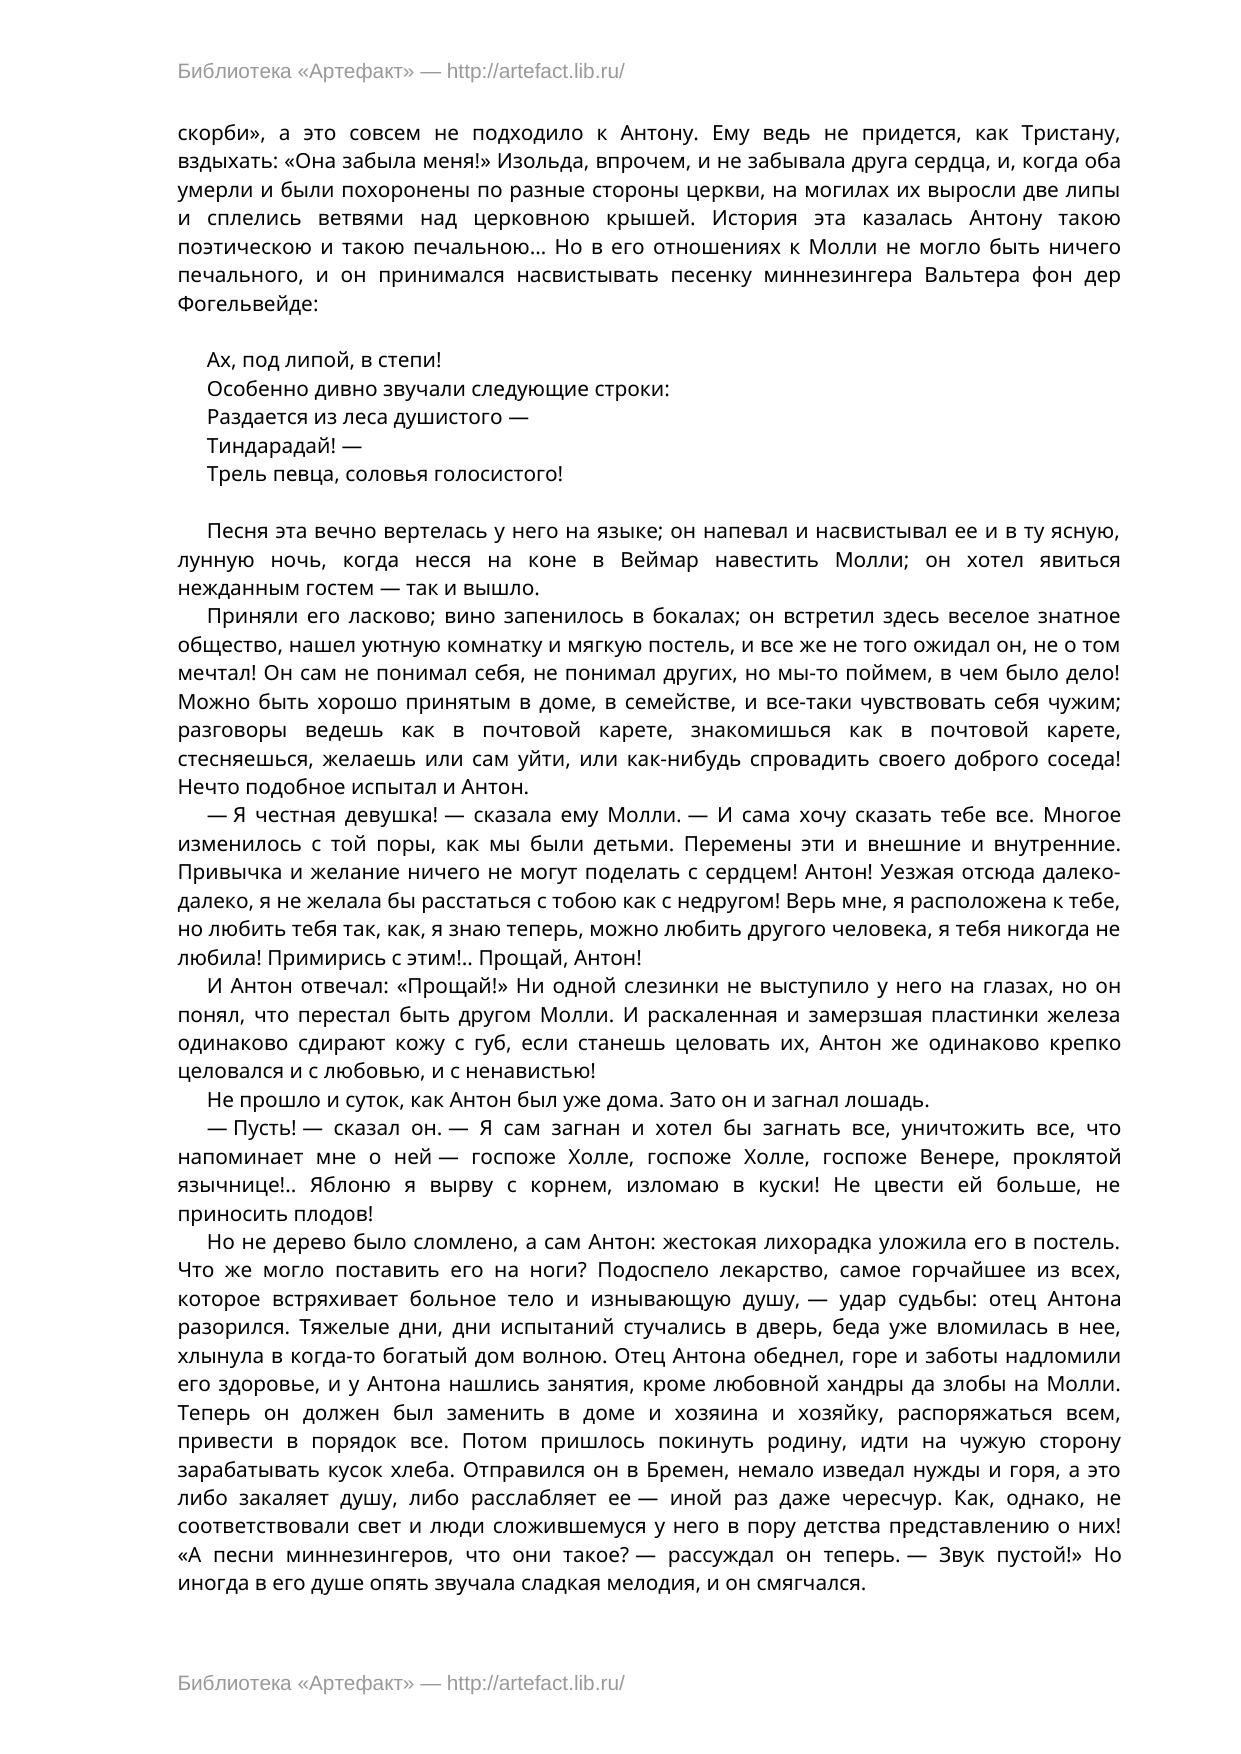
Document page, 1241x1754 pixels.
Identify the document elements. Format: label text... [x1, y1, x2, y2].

text — Я честная девушка! — сказала ему Молли. — И сама хочу сказать тебе все. Многое изменилось с той поры, как мы были детьми. Перемены эти и внешние и внутренние. Привычка и желание ничего не могут поделать с сердцем! Антон! Уезжая отсюда далеко-далеко, я не желала бы расстаться с тобою как с недругом! Верь мне, я расположена к тебе, но любить тебя так, как, я знаю теперь, можно любить другого человека, я тебя никогда не любила! Примирись с этим!.. Прощай, Антон! [177, 801, 1122, 971]
text Приняли его ласково; вино запенилось в бокалах; он встретил здесь веселое знатное общество, нашел уютную комнатку и мягкую постель, и все же не того ожидал он, не о том мечтал! Он сам не понимал себя, не понимал других, но мы-то поймем, в чем было дело! Можно быть хорошо принятым в доме, в семействе, и все-таки чувствовать себя чужим; разговоры ведешь как в почтовой карете, знакомишься как в почтовой карете, стесняешься, желаешь или сам уйти, или как-нибудь спровадить своего доброго соседа! Нечто подобное испытал и Антон. [177, 602, 1122, 801]
text Тиндарадай! — [177, 431, 1122, 459]
text Но не дерево было сломлено, а сам Антон: жестокая лихорадка уложила его в постель. Что же могло поставить его на ноги? Подоспело лекарство, самое горчайшее из всех, которое встряхивает больное тело и изнывающую душу, — удар судьбы: отец Антона разорился. Тяжелые дни, дни испытаний стучались в дверь, беда уже вломилась в нее, хлынула в когда-то богатый дом волною. Отец Антона обеднел, горе и заботы надломили его здоровье, и у Антона нашлись занятия, кроме любовной хандры да злобы на Молли. Теперь он должен был заменить в доме и хозяина и хозяйку, распоряжаться всем, привести в порядок все. Потом пришлось покинуть родину, идти на чужую сторону зарабатывать кусок хлеба. Отправился он в Бремен, немало изведал нужды и горя, а это либо закаляет душу, либо расслабляет ее — иной раз даже чересчур. Как, однако, не соответствовали свет и люди сложившемуся у него в пору детства представлению о них! «А песни миннезингеров, что они такое? — рассуждал он теперь. — Звук пустой!» Но иногда в его душе опять звучала сладкая мелодия, и он смягчался. [177, 1227, 1122, 1597]
text Особенно дивно звучали следующие строки: [177, 374, 1122, 402]
text Не прошло и суток, как Антон был уже дома. Зато он и загнал лошадь. [177, 1085, 1122, 1113]
text Трель певца, соловья голосистого! [177, 459, 1122, 488]
text Раздается из леса душистого — [177, 402, 1122, 431]
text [177, 118, 1122, 317]
text И Антон отвечал: «Прощай!» Ни одной слезинки не выступило у него на глазах, но он понял, что перестал быть другом Молли. И раскаленная и замерзшая пластинки железа одинаково сдирают кожу с губ, если станешь целовать их, Антон же одинаково крепко целовался и с любовью, и с ненавистью! [177, 971, 1122, 1085]
text Ах, под липой, в степи! [177, 346, 1122, 374]
text — Пусть! — сказал он. — Я сам загнан и хотел бы загнать все, уничтожить все, что напоминает мне о ней — госпоже Холле, госпоже Холле, госпоже Венере, проклятой язычнице!.. Яблоню я вырву с корнем, изломаю в куски! Не цвести ей больше, не приносить плодов! [177, 1113, 1122, 1227]
text Песня эта вечно вертелась у него на языке; он напевал и насвистывал ее и в ту ясную, лунную ночь, когда несся на коне в Веймар навестить Молли; он хотел явиться нежданным гостем — так и вышло. [177, 516, 1122, 602]
